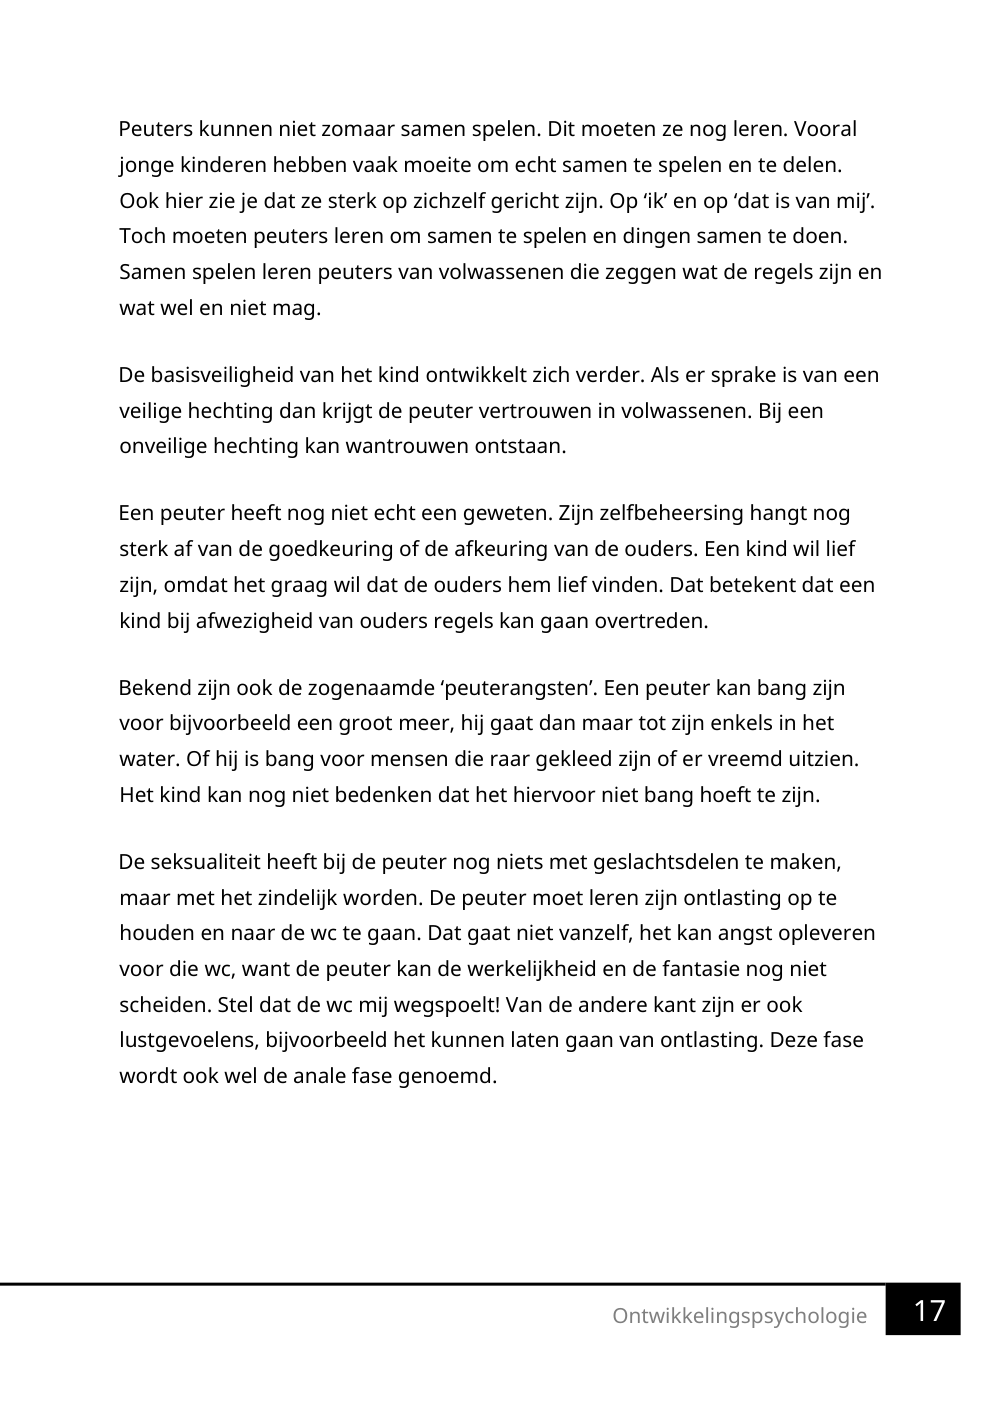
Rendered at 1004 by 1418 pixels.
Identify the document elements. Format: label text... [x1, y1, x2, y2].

text Peuters kunnen niet zomaar samen spelen. Dit moeten ze nog leren. Vooral jonge kinderen hebben vaak moeite om echt samen te spelen en te delen. Ook hier zie je dat ze sterk op zichzelf gericht zijn. Op ‘ik’ en op ‘dat is van mij’. Toch moeten peuters leren om samen te spelen en dingen samen te doen. Samen spelen leren peuters van volwassenen die zeggen wat de regels zijn en wat wel en niet mag. [118, 114, 886, 322]
text De seksualiteit heeft bij de peuter nog niets met geslachtsdelen te maken, maar met het zindelijk worden. De peuter moet leren zijn ontlasting op te houden en naar de wc te gaan. Dat gaat niet vanzelf, het kan angst opleveren voor die wc, want de peuter kan de werkelijkheid en de fantasie nog niet scheiden. Stel dat de wc mij wegspoelt! Van de andere kant zijn er ook lustgevoelens, bijvoorbeeld het kunnen laten gaan van ontlasting. Deze fase wordt ook wel de anale fase genoemd. [118, 847, 886, 1090]
text Bekend zijn ook de zogenaamde ‘peuterangsten’. Een peuter kan bang zijn voor bijvoorbeeld een groot meer, hij gaat dan maar tot zijn enkels in het water. Of hij is bang voor mensen die raar gekleed zijn of er vreemd uitzien. Het kind kan nog niet bedenken dat het hiervoor niet bang hoeft te zijn. [118, 673, 886, 808]
text De basisveiligheid van het kind ontwikkelt zich verder. Als er sprake is van een veilige hechting dan krijgt de peuter vertrouwen in volwassenen. Bij een onveilige hechting kan wantrouwen ontstaan. [118, 360, 886, 460]
text Een peuter heeft nog niet echt een geweten. Zijn zelfbeheersing hangt nog sterk af van de goedkeuring of de afkeuring van de ouders. Een kind wil lief zijn, omdat het graag wil dat de ouders hem lief vinden. Dat betekent dat een kind bij afwezigheid van ouders regels kan gaan overtreden. [118, 498, 886, 634]
